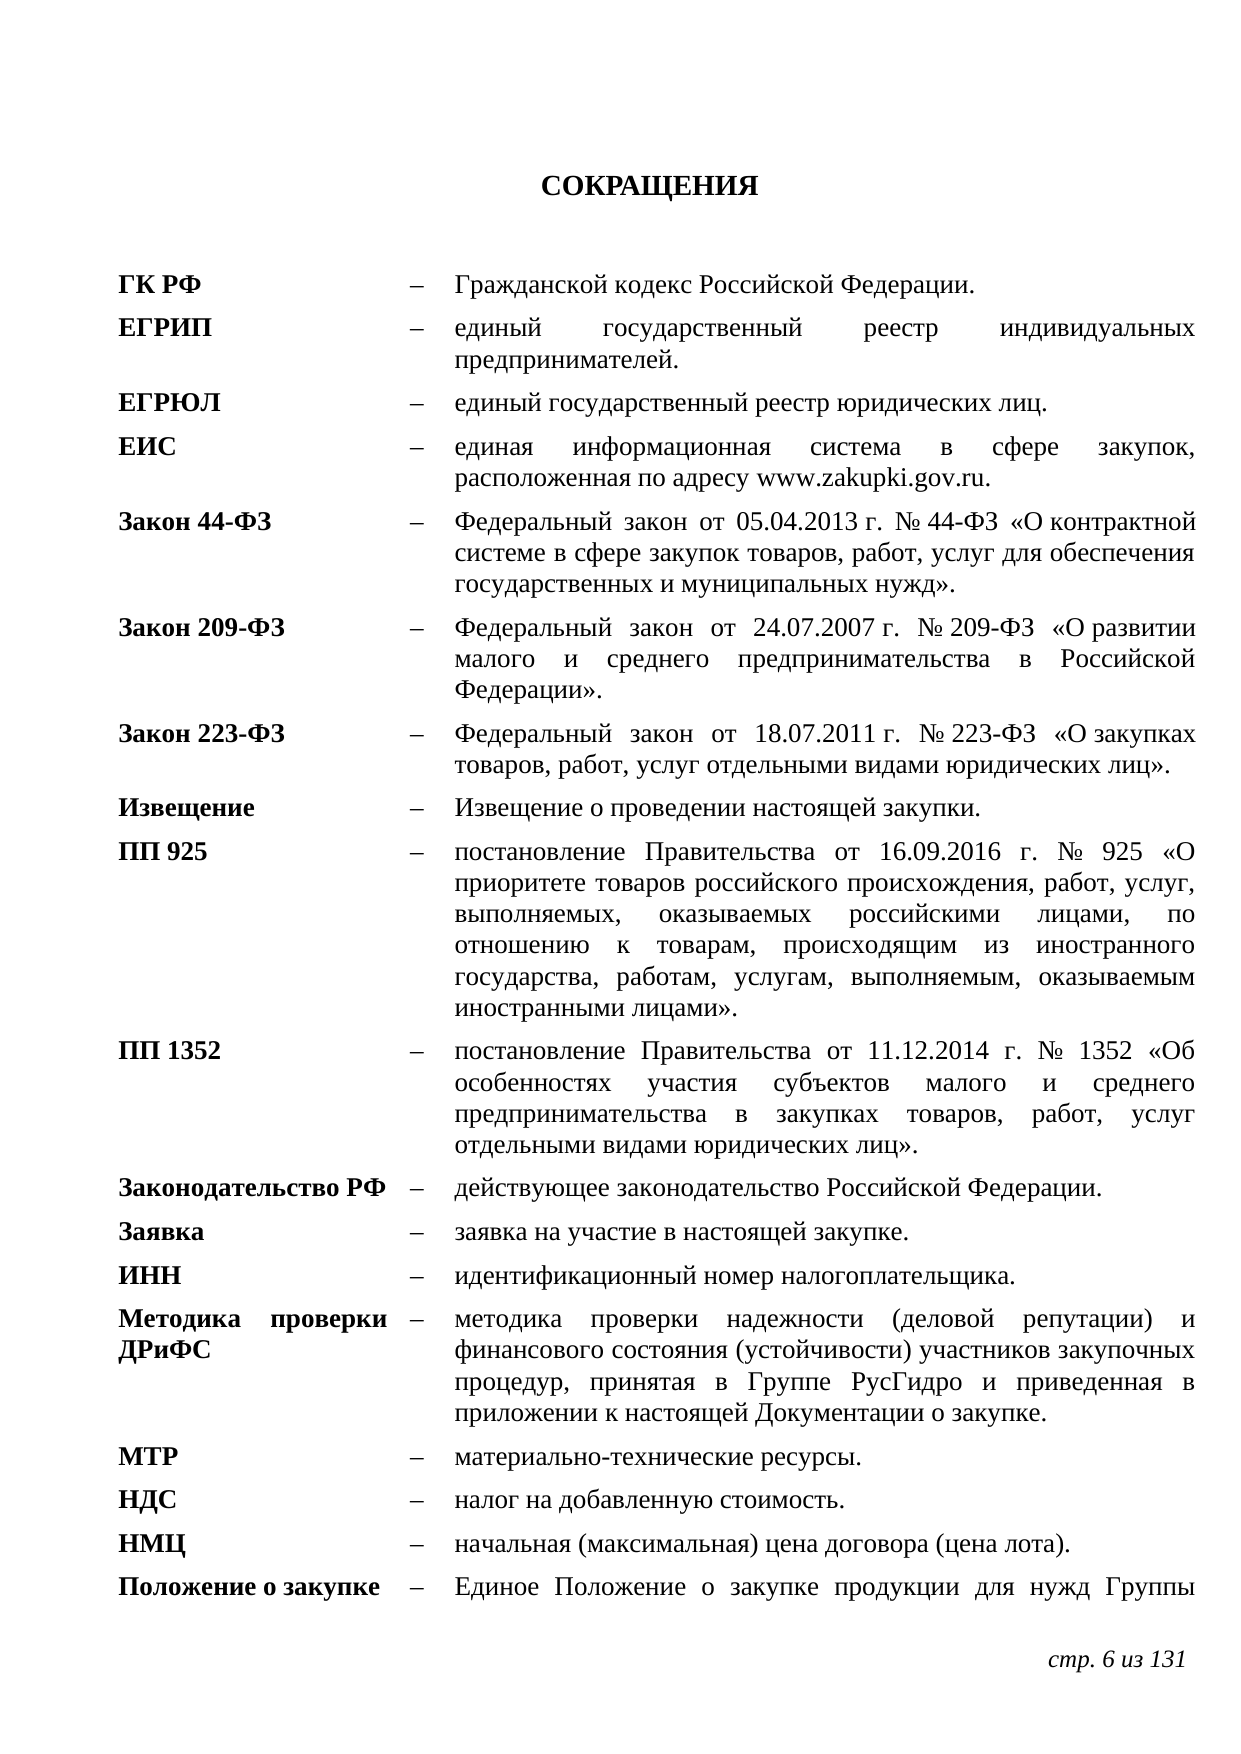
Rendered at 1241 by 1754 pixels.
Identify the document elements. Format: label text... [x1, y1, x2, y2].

table_cell – [399, 823, 443, 1022]
table_cell единый государственный реестр юридических лиц. [443, 374, 1207, 417]
table_cell – [399, 1022, 443, 1159]
table_cell Извещение о проведении настоящей закупки. [443, 779, 1207, 823]
table_cell – [399, 1159, 443, 1203]
table_cell заявка на участие в настоящей закупке. [443, 1203, 1207, 1246]
table_cell Законодательство РФ [107, 1159, 399, 1203]
table_cell – [399, 1427, 443, 1471]
table_header – [399, 255, 443, 299]
table_cell Федеральный закон от 05.04.2013 г. № 44-ФЗ «О контрактной системе в сфере закупок товаров, работ, услуг для обеспечения государственных и муниципальных нужд». [443, 492, 1207, 598]
table_cell – [399, 1558, 443, 1602]
table_cell ПП 925 [107, 823, 399, 1022]
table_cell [443, 1558, 1207, 1602]
subtitle СОКРАЩЕНИЯ [118, 168, 1181, 202]
table_cell – [399, 779, 443, 823]
table_cell Положение о закупке [107, 1558, 399, 1602]
table_cell – [399, 1290, 443, 1427]
table_header Гражданской кодекс Российской Федерации. [443, 255, 1207, 299]
table_cell – [399, 299, 443, 374]
table_header ГК РФ [107, 255, 399, 299]
table_cell ЕИС [107, 418, 399, 492]
table_cell НДС [107, 1471, 399, 1514]
table_cell Закон 209-ФЗ [107, 598, 399, 704]
table_cell Федеральный закон от 24.07.2007 г. № 209-ФЗ «О развитии малого и среднего предпринимательства в Российской Федерации». [443, 598, 1207, 704]
table_cell идентификационный номер налогоплательщика. [443, 1246, 1207, 1290]
table_cell налог на добавленную стоимость. [443, 1471, 1207, 1514]
table_cell – [399, 374, 443, 417]
table_cell Методика проверки ДРиФС [107, 1290, 399, 1427]
table_cell НМЦ [107, 1514, 399, 1558]
table_cell Закон 44-ФЗ [107, 492, 399, 598]
table_cell методика проверки надежности (деловой репутации) и финансового состояния (устойчивости) участников закупочных процедур, принятая в Группе РусГидро и приведенная в приложении к настоящей Документации о закупке. [443, 1290, 1207, 1427]
table_cell – [399, 1246, 443, 1290]
table_cell единая информационная система в сфере закупок, расположенная по адресу www.zakupki.gov.ru. [443, 418, 1207, 492]
table_cell ПП 1352 [107, 1022, 399, 1159]
table_cell – [399, 1514, 443, 1558]
table_cell начальная (максимальная) цена договора (цена лота). [443, 1514, 1207, 1558]
table_cell действующее законодательство Российской Федерации. [443, 1159, 1207, 1203]
table_cell Федеральный закон от 18.07.2011 г. № 223-ФЗ «О закупках товаров, работ, услуг отдельными видами юридических лиц». [443, 704, 1207, 779]
table_cell Заявка [107, 1203, 399, 1246]
table_cell Закон 223-ФЗ [107, 704, 399, 779]
table_cell единый государственный реестр индивидуальных предпринимателей. [443, 299, 1207, 374]
table_cell постановление Правительства от 11.12.2014 г. № 1352 «Об особенностях участия субъектов малого и среднего предпринимательства в закупках товаров, работ, услуг отдельными видами юридических лиц». [443, 1022, 1207, 1159]
table_cell – [399, 418, 443, 492]
table_cell ЕГРЮЛ [107, 374, 399, 417]
table_cell Извещение [107, 779, 399, 823]
table_cell ИНН [107, 1246, 399, 1290]
table_cell МТР [107, 1427, 399, 1471]
table_cell – [399, 492, 443, 598]
table_cell материально-технические ресурсы. [443, 1427, 1207, 1471]
table_cell постановление Правительства от 16.09.2016 г. № 925 «О приоритете товаров российского происхождения, работ, услуг, выполняемых, оказываемых российскими лицами, по отношению к товарам, происходящим из иностранного государства, работам, услугам, выполняемым, оказываемым иностранными лицами». [443, 823, 1207, 1022]
table_cell – [399, 704, 443, 779]
table_cell – [399, 1471, 443, 1514]
table_cell ЕГРИП [107, 299, 399, 374]
table_cell – [399, 598, 443, 704]
table_cell – [399, 1203, 443, 1246]
